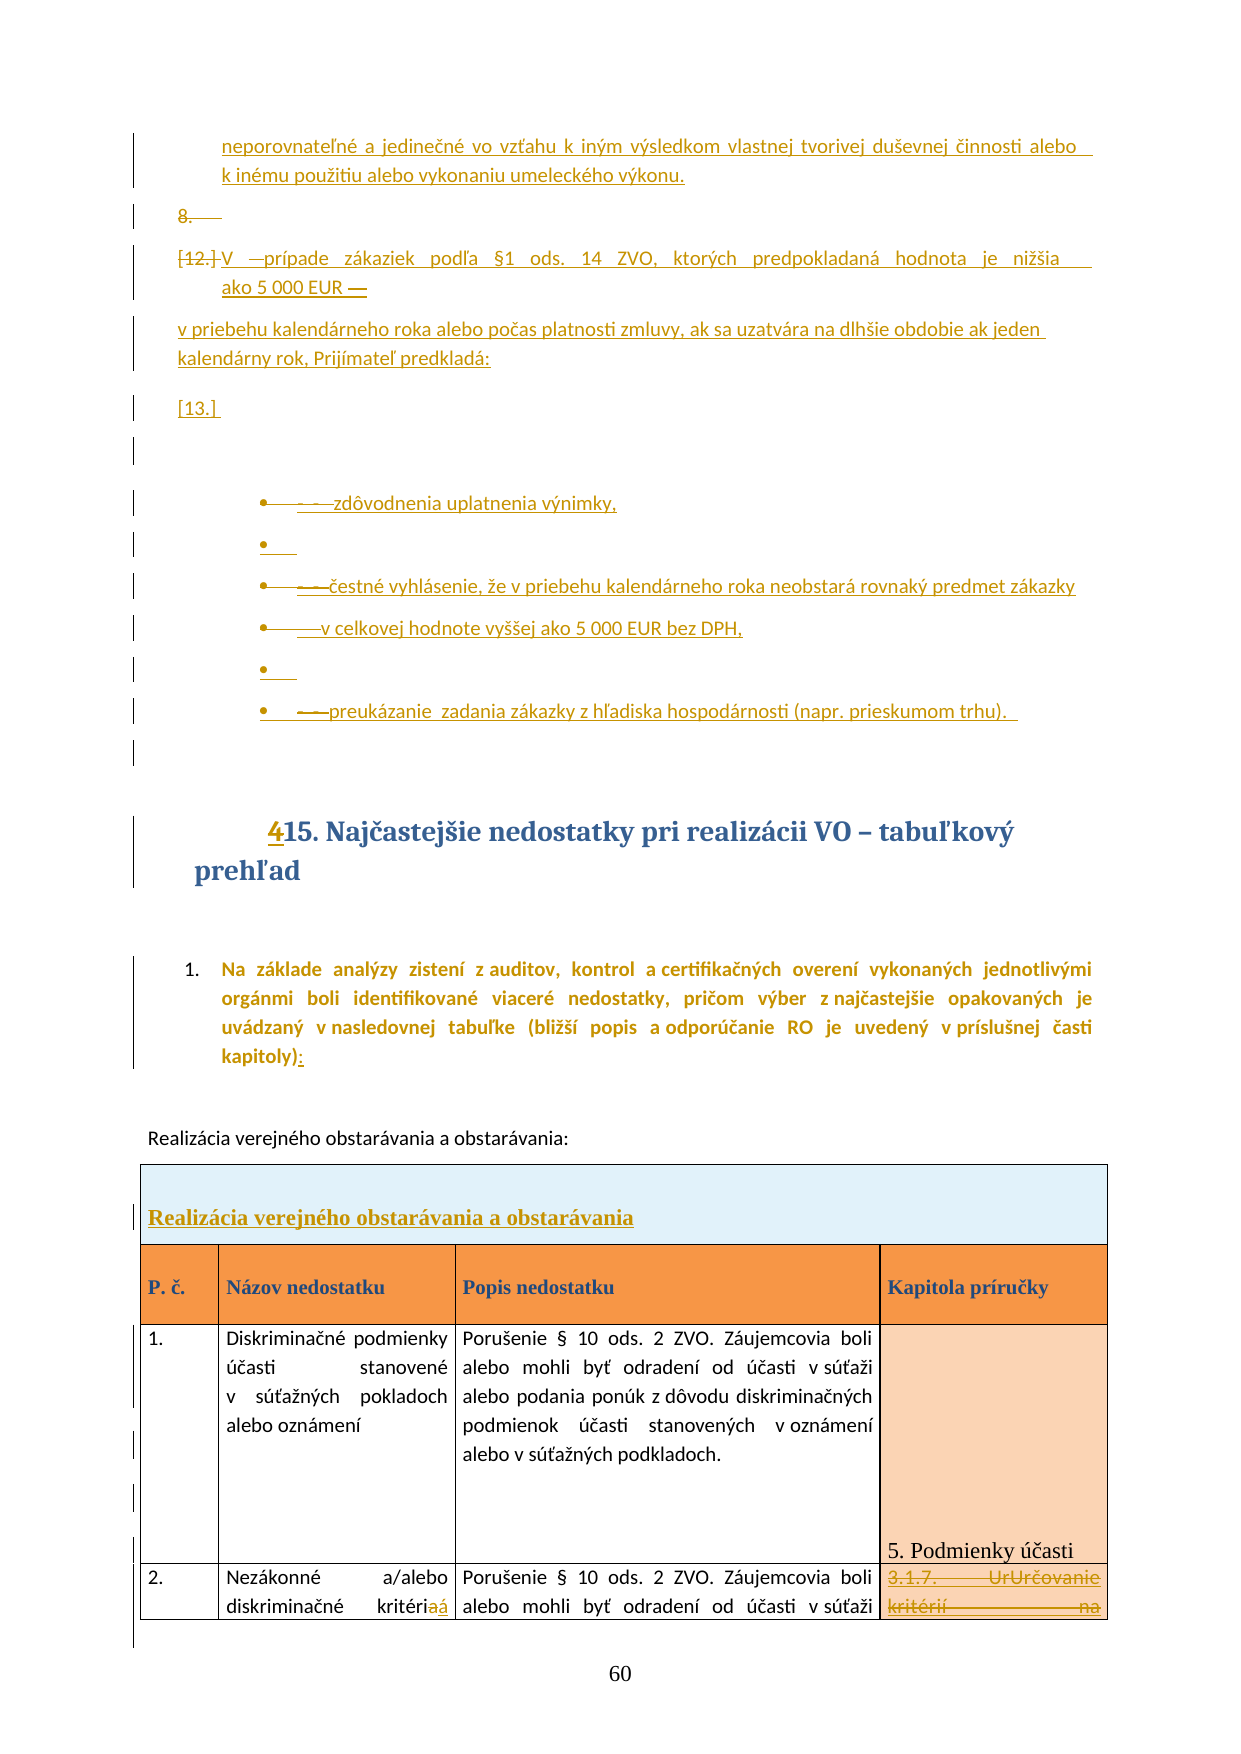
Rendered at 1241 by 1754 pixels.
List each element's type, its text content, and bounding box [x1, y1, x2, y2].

table_cell Kapitola príručky [881, 1245, 1107, 1324]
table_cell 2. [141, 1564, 218, 1619]
text Realizácia verejného obstarávania a obstarávania: [148, 1125, 1093, 1151]
table_cell 1. [141, 1325, 218, 1563]
table_cell [881, 1325, 1107, 1563]
table_cell [881, 1564, 1107, 1619]
list Na základe analýzy zistení z auditov, kontrol a certifikačných overení vykonaných jednotlivými orgánmi boli identifikované viaceré nedostatky, pričom výber z najčastejšie opakovaných je uvádzaný v nasledovnej tabuľke (bližší popis a odporúčanie RO je uvedený v príslušnej časti kapitoly) [184, 956, 1093, 1069]
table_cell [456, 1564, 879, 1619]
table_cell Porušenie § 10 ods. 2 ZVO. Záujemcovia boli alebo mohli byť odradení od účasti v súťaži alebo podania ponúk z dôvodu diskriminačných podmienok účasti stanovených v oznámení alebo v súťažných podkladoch. [456, 1325, 879, 1563]
table_cell Popis nedostatku [456, 1245, 879, 1324]
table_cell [219, 1564, 455, 1619]
subtitle 15. Najčastejšie nedostatky pri realizácii VO – tabuľkový prehľad [194, 816, 1093, 888]
table_cell Diskriminačné podmienky účasti stanovené v súťažných pokladoch alebo oznámení [219, 1325, 455, 1563]
table_cell Názov nedostatku [219, 1245, 455, 1324]
table_cell P. č. [141, 1245, 218, 1324]
